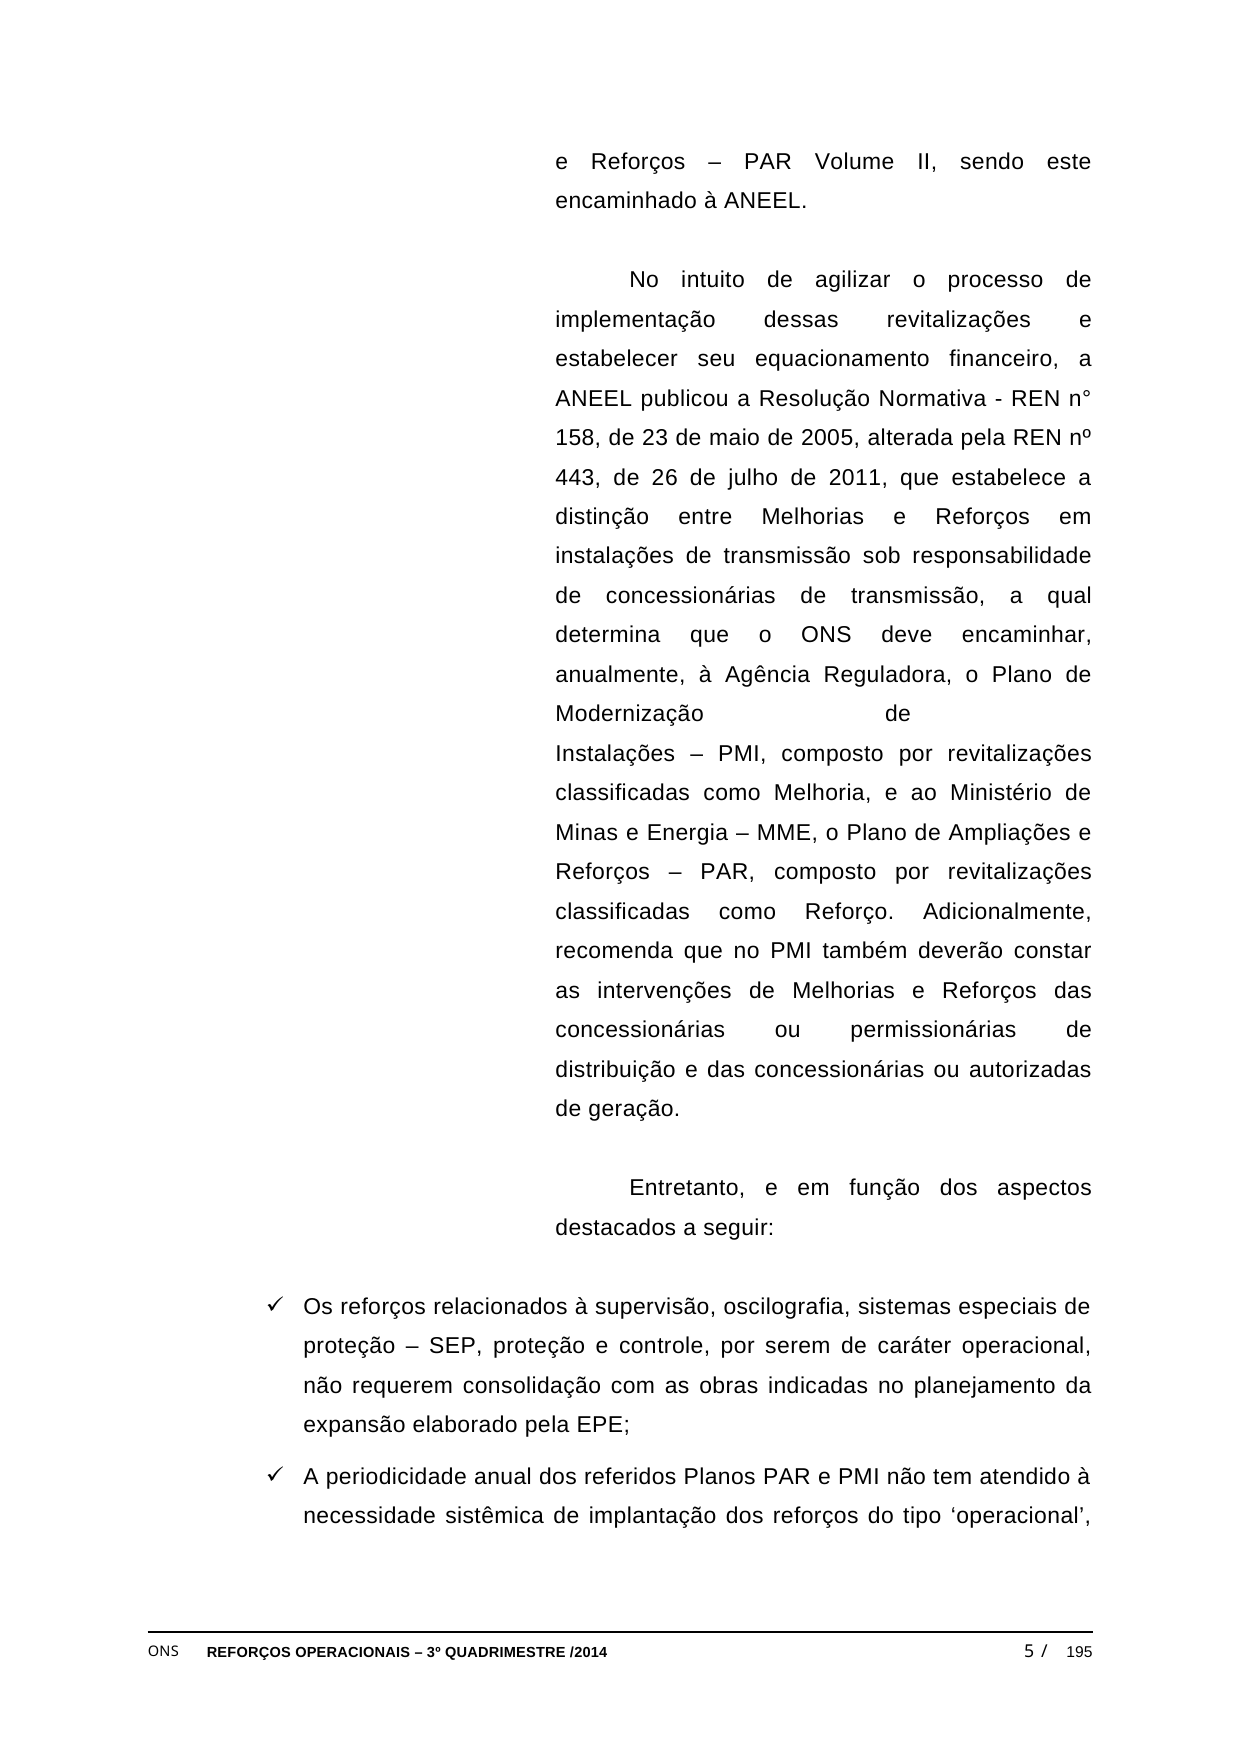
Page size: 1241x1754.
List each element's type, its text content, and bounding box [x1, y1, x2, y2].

list Os reforços relacionados à supervisão, oscilografia, sistemas especiais de proteção – SEP, proteção e controle, por serem de caráter operacional, não requerem consolidação com as obras indicadas no planejamento da expansão elaborado pela EPE; [266, 1293, 1092, 1437]
text Entretanto, e em função dos aspectos destacados a seguir: [555, 1174, 1092, 1240]
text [555, 148, 1092, 213]
text No intuito de agilizar o processo de implementação dessas revitalizações e estabelecer seu equacionamento financeiro, a ANEEL publicou a Resolução Normativa - REN n° 158, de 23 de maio de 2005, alterada pela REN nº 443, de 26 de julho de 2011, que estabelece a distinção entre Melhorias e Reforços em instalações de transmissão sob responsabilidade de concessionárias de transmissão, a qual determina que o ONS deve encaminhar, anualmente, à Agência Reguladora, o Plano de Modernização de Instalações – PMI, composto por revitalizações classificadas como Melhoria, e ao Ministério de Minas e Energia – MME, o Plano de Ampliações e Reforços – PAR, composto por revitalizações classificadas como Reforço. Adicionalmente, recomenda que no PMI também deverão constar as intervenções de Melhorias e Reforços das concessionárias ou permissionárias de distribuição e das concessionárias ou autorizadas de geração. [555, 266, 1092, 1122]
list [266, 1463, 1092, 1529]
